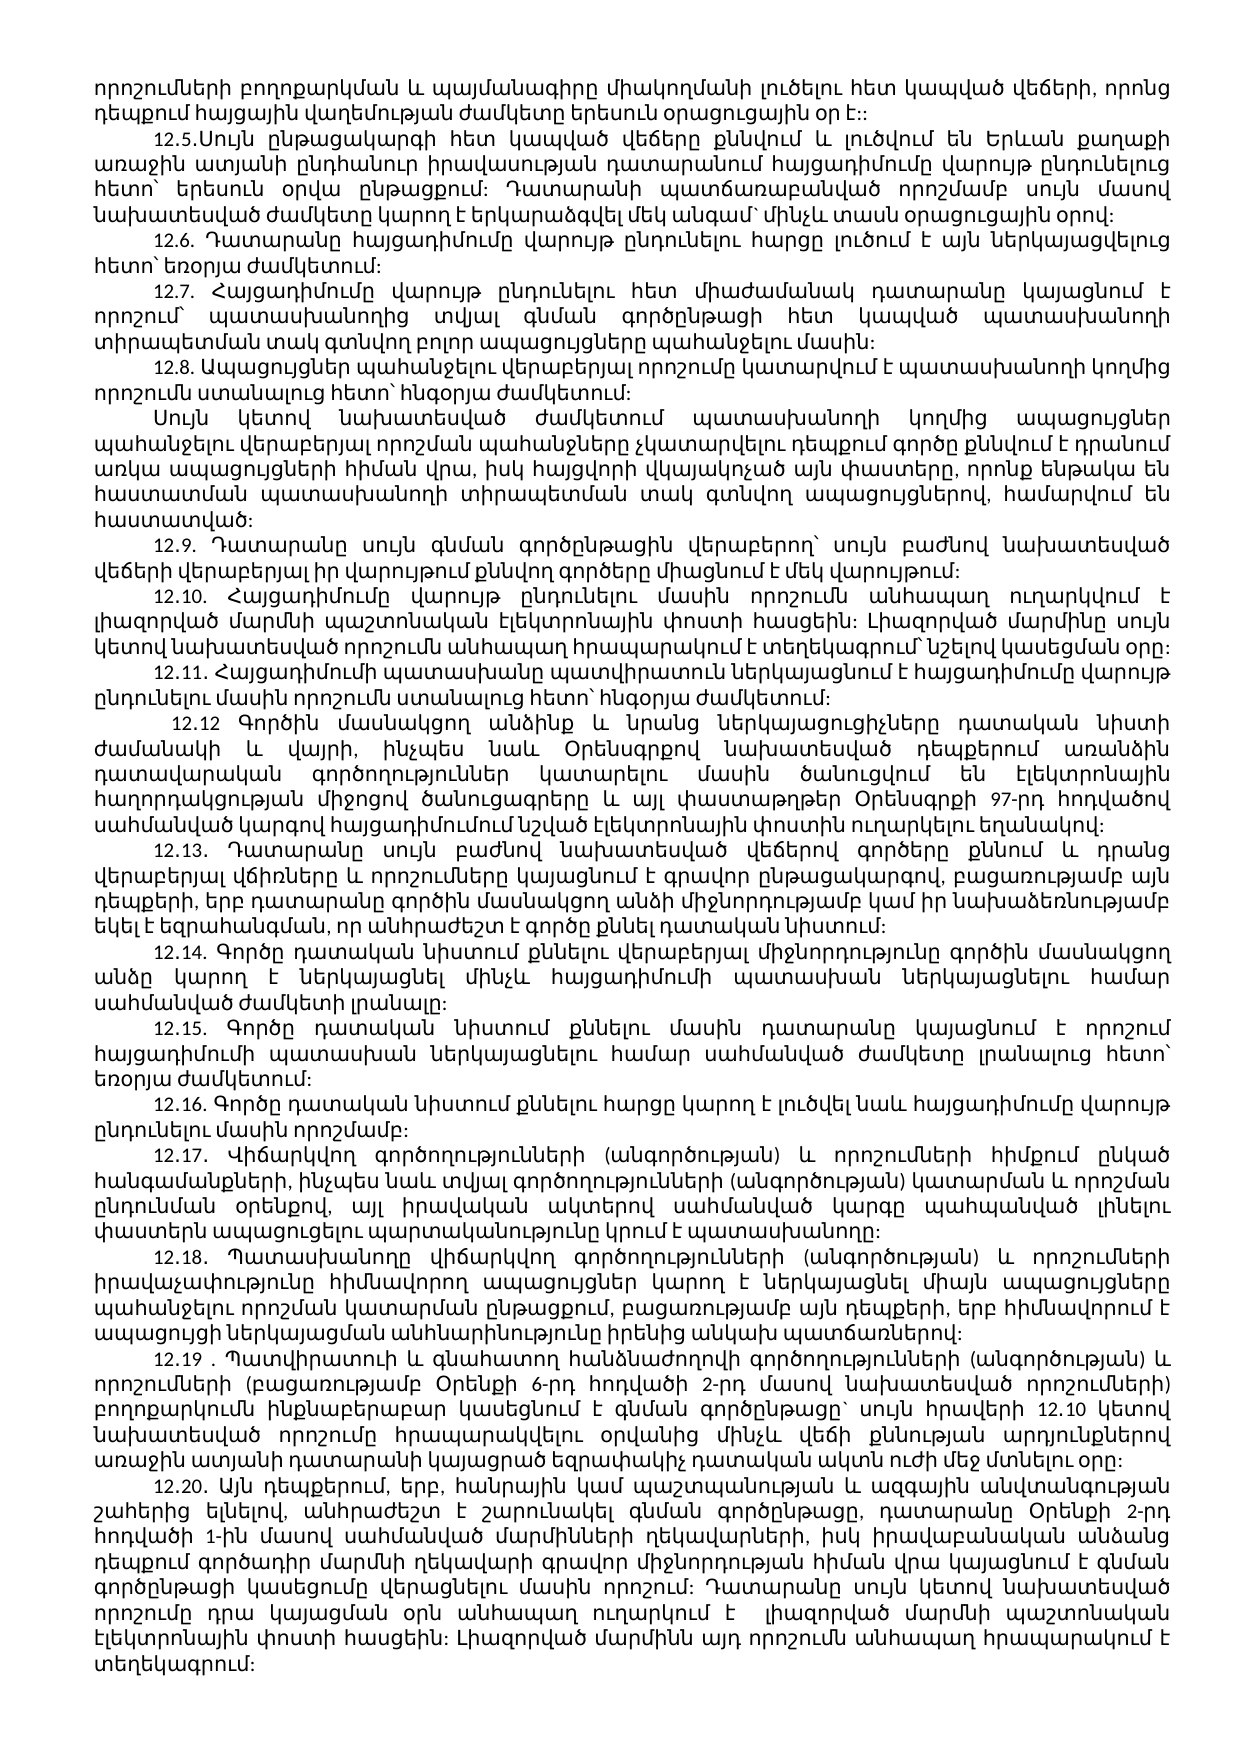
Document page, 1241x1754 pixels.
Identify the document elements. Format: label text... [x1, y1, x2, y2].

text 12․17․ Վիճարկվող գործողությունների (անգործության) և որոշումների հիմքում ընկած հանգամանքների, ինչպես նաև տվյալ գործողությունների (անգործության) կատարման և որոշման ընդունման օրենքով, այլ իրավական ակտերով սահմանված կարգը պահպանված լինելու փաստերն ապացուցելու պարտականությունը կրում է պատասխանողը: [94, 1142, 1171, 1244]
text 12․19 . Պատվիրատուի և գնահատող հանձնաժողովի գործողությունների (անգործության) և որոշումների (բացառությամբ Օրենքի 6-րդ հոդվածի 2-րդ մասով նախատեսված որոշումների) բողոքարկումն ինքնաբերաբար կասեցնում է գնման գործընթացը` սույն հրավերի 12․10 կետով նախատեսված որոշումը հրապարակվելու օրվանից մինչև վեճի քննության արդյունքներով առաջին ատյանի դատարանի կայացրած եզրափակիչ դատական ակտն ուժի մեջ մտնելու օրը: [94, 1346, 1171, 1473]
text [94, 75, 1171, 126]
text 12․16. Գործը դատական նիստում քննելու հարցը կարող է լուծվել նաև հայցադիմումը վարույթ ընդունելու մասին որոշմամբ: [94, 1092, 1171, 1142]
text 12.7. Հայցադիմումը վարույթ ընդունելու հետ միաժամանակ դատարանը կայացնում է որոշում՝ պատասխանողից տվյալ գնման գործընթացի հետ կապված պատասխանողի տիրապետման տակ գտնվող բոլոր ապացույցները պահանջելու մասին: [94, 278, 1171, 354]
text 12.6. Դատարանը հայցադիմումը վարույթ ընդունելու հարցը լուծում է այն ներկայացվելուց հետո՝ եռօրյա ժամկետում: [94, 227, 1171, 278]
text 12․10. Հայցադիմումը վարույթ ընդունելու մասին որոշումն անհապաղ ուղարկվում է լիազորված մարմնի պաշտոնական էլեկտրոնային փոստի հասցեին: Լիազորված մարմինը սույն կետով նախատեսված որոշումն անհապաղ հրապարակում է տեղեկագրում՝ նշելով կասեցման օրը: [94, 583, 1171, 659]
text 12․20․ Այն դեպքերում, երբ, հանրային կամ պաշտպանության և ազգային անվտանգության շահերից ելնելով, անհրաժեշտ է շարունակել գնման գործընթացը, դատարանը Օրենքի 2-րդ հոդվածի 1-ին մասով սահմանված մարմինների ղեկավարների, իսկ իրավաբանական անձանց դեպքում գործադիր մարմնի ղեկավարի գրավոր միջնորդության հիման վրա կայացնում է գնման գործընթացի կասեցումը վերացնելու մասին որոշում: Դատարանը սույն կետով նախատեսված որոշումը դրա կայացման օրն անհապաղ ուղարկում է լիազորված մարմնի պաշտոնական էլեկտրոնային փոստի հասցեին: Լիազորված մարմինն այդ որոշումն անհապաղ հրապարակում է տեղեկագրում: [94, 1473, 1171, 1676]
text 12․9. Դատարանը սույն գնման գործընթացին վերաբերող՝ սույն բաժնով նախատեսված վեճերի վերաբերյալ իր վարույթում քննվող գործերը միացնում է մեկ վարույթում: [94, 532, 1171, 583]
text 12․13․ Դատարանը սույն բաժնով նախատեսված վեճերով գործերը քննում և դրանց վերաբերյալ վճիռները և որոշումները կայացնում է գրավոր ընթացակարգով, բացառությամբ այն դեպքերի, երբ դատարանը գործին մասնակցող անձի միջնորդությամբ կամ իր նախաձեռնությամբ եկել է եզրահանգման, որ անհրաժեշտ է գործը քննել դատական նիստում: [94, 837, 1171, 939]
text Սույն կետով նախատեսված ժամկետում պատասխանողի կողմից ապացույցներ պահանջելու վերաբերյալ որոշման պահանջները չկատարվելու դեպքում գործը քննվում է դրանում առկա ապացույցների հիման վրա, իսկ հայցվորի վկայակոչած այն փաստերը, որոնք ենթակա են հաստատման պատասխանողի տիրապետման տակ գտնվող ապացույցներով, համարվում են հաստատված: [94, 405, 1171, 532]
text 12․15. Գործը դատական նիստում քննելու մասին դատարանը կայացնում է որոշում հայցադիմումի պատասխան ներկայացնելու համար սահմանված ժամկետը լրանալուց հետո՝ եռօրյա ժամկետում: [94, 1015, 1171, 1092]
text 12․12 Գործին մասնակցող անձինք և նրանց ներկայացուցիչները դատական նիստի ժամանակի և վայրի, ինչպես նաև Օրենսգրքով նախատեսված դեպքերում առանձին դատավարական գործողություններ կատարելու մասին ծանուցվում են էլեկտրոնային հաղորդակցության միջոցով ծանուցագրերը և այլ փաստաթղթեր Օրենսգրքի 97-րդ հոդվածով սահմանված կարգով հայցադիմումում նշված էլեկտրոնային փոստին ուղարկելու եղանակով: [94, 710, 1171, 837]
text 12․14. Գործը դատական նիստում քննելու վերաբերյալ միջնորդությունը գործին մասնակցող անձը կարող է ներկայացնել մինչև հայցադիմումի պատասխան ներկայացնելու համար սահմանված ժամկետի լրանալը: [94, 939, 1171, 1015]
text 12․18․ Պատասխանողը վիճարկվող գործողությունների (անգործության) և որոշումների իրավաչափությունը հիմնավորող ապացույցներ կարող է ներկայացնել միայն ապացույցները պահանջելու որոշման կատարման ընթացքում, բացառությամբ այն դեպքերի, երբ հիմնավորում է ապացույցի ներկայացման անհնարինությունը իրենից անկախ պատճառներով: [94, 1244, 1171, 1346]
text 12.8. Ապացույցներ պահանջելու վերաբերյալ որոշումը կատարվում է պատասխանողի կողմից որոշումն ստանալուց հետո՝ հնգօրյա ժամկետում: [94, 354, 1171, 405]
text 12․11․ Հայցադիմումի պատասխանը պատվիրատուն ներկայացնում է հայցադիմումը վարույթ ընդունելու մասին որոշումն ստանալուց հետո՝ հնգօրյա ժամկետում: [94, 659, 1171, 710]
text 12․5․Սույն ընթացակարգի հետ կապված վեճերը քննվում և լուծվում են Երևան քաղաքի առաջին ատյանի ընդհանուր իրավասության դատարանում հայցադիմումը վարույթ ընդունելուց հետո՝ երեսուն օրվա ընթացքում: Դատարանի պատճառաբանված որոշմամբ սույն մասով նախատեսված ժամկետը կարող է երկարաձգվել մեկ անգամ` մինչև տասն օրացուցային օրով: [94, 126, 1171, 227]
